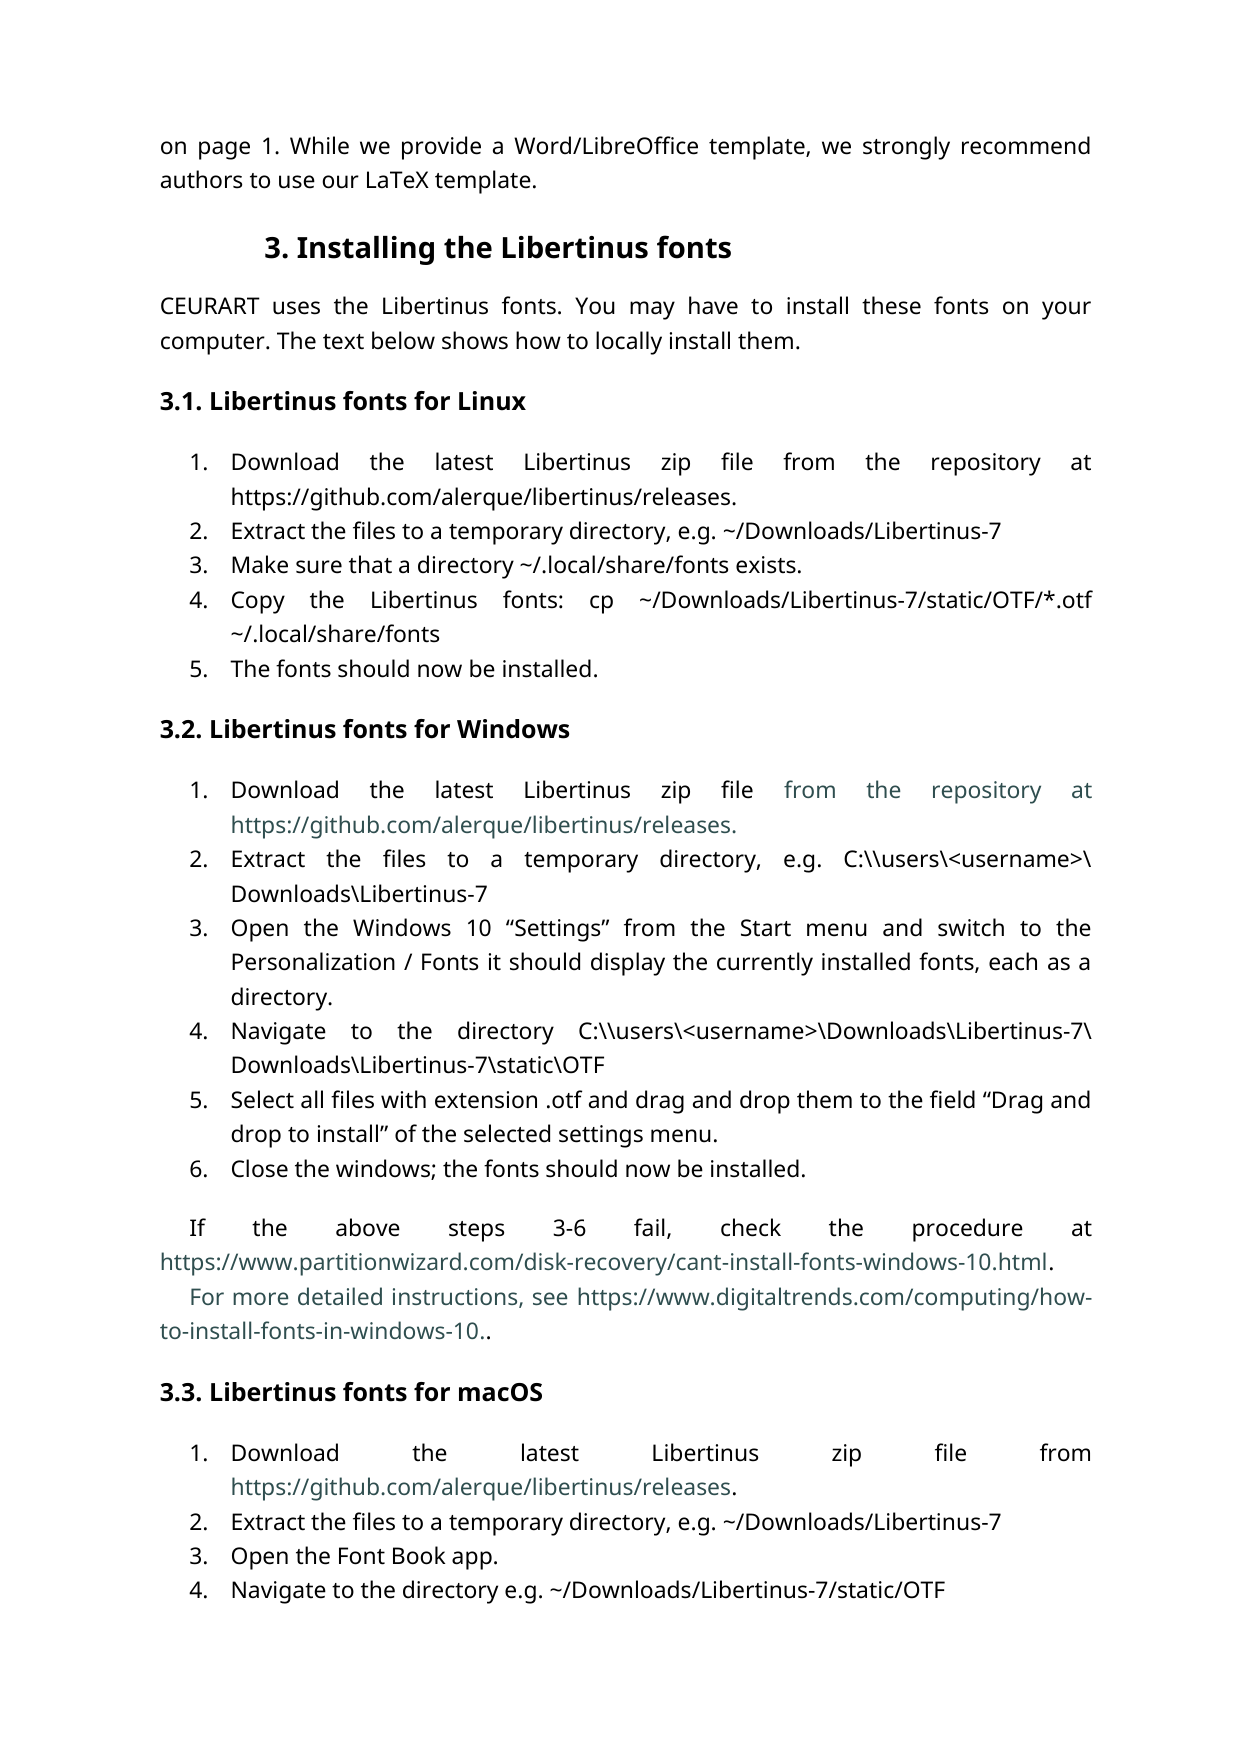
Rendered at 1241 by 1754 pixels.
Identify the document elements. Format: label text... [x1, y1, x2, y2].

subtitle Libertinus fonts for Linux [159, 384, 1093, 418]
list Close the windows; the fonts should now be installed. [189, 1152, 1093, 1184]
list Download the latest Libertinus zip file from the repository at https://github.com/alerque/libertinus/releases. [189, 446, 1093, 512]
text For more detailed instructions, see https://www.digitaltrends.com/computing/how-to-install-fonts-in-windows-10.. [159, 1281, 1093, 1346]
subtitle Libertinus fonts for Windows [159, 712, 1093, 746]
list Make sure that a directory ~/.local/share/fonts exists. [189, 549, 1093, 581]
list The fonts should now be installed. [189, 653, 1093, 684]
list Extract the files to a temporary directory, e.g. ~/Downloads/Libertinus-7 [189, 515, 1093, 546]
list Download the latest Libertinus zip file from https://github.com/alerque/libertinus/releases. [189, 1437, 1093, 1502]
subtitle Installing the Libertinus fonts [234, 228, 1093, 267]
list Download the latest Libertinus zip file from the repository at https://github.com/alerque/libertinus/releases. [189, 774, 1093, 840]
list Extract the files to a temporary directory, e.g. C:\\users\<username>\Downloads\Libertinus-7 [189, 843, 1093, 909]
list Navigate to the directory C:\\users\<username>\Downloads\Libertinus-7\Downloads\Libertinus-7\static\OTF [189, 1015, 1093, 1081]
list Select all files with extension .otf and drag and drop them to the field “Drag and drop to install” of the selected settings menu. [189, 1084, 1093, 1149]
text CEURART uses the Libertinus fonts. You may have to install these fonts on your computer. The text below shows how to locally install them. [159, 290, 1093, 356]
list Extract the files to a temporary directory, e.g. ~/Downloads/Libertinus-7 [189, 1506, 1093, 1537]
list Copy the Libertinus fonts: cp ~/Downloads/Libertinus-7/static/OTF/*.otf ~/.local/share/fonts [189, 584, 1093, 649]
list Open the Font Book app. [189, 1540, 1093, 1571]
text If the above steps 3-6 fail, check the procedure at https://www.partitionwizard.com/disk-recovery/cant-install-fonts-windows-10.html. [159, 1212, 1093, 1277]
subtitle Libertinus fonts for macOS [159, 1374, 1093, 1408]
list Open the Windows 10 “Settings” from the Start menu and switch to the Personalization / Fonts it should display the currently installed fonts, each as a directory. [189, 912, 1093, 1012]
list Navigate to the directory e.g. ~/Downloads/Libertinus-7/static/OTF [189, 1574, 1093, 1606]
